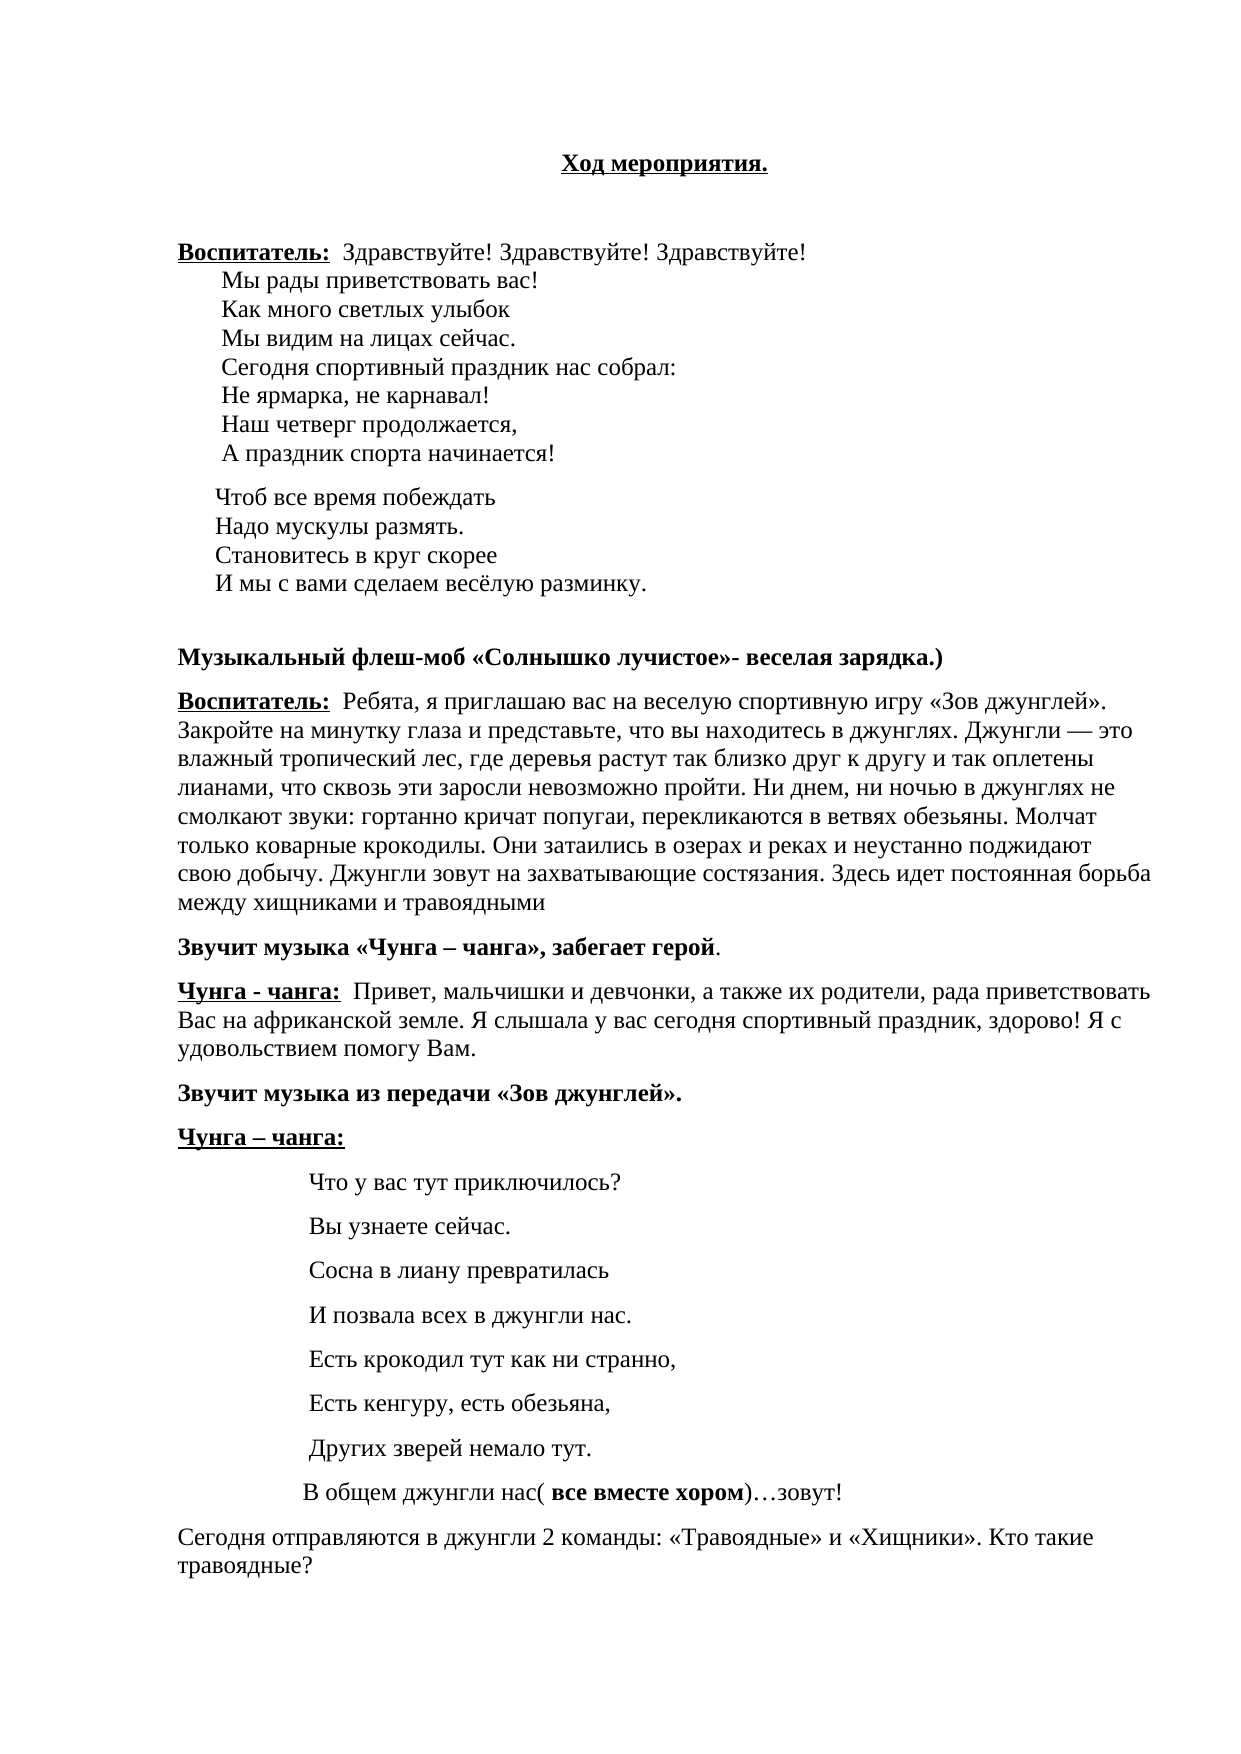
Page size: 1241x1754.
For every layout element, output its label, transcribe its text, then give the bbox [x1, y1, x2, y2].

text Воспитатель: Здравствуйте! Здравствуйте! Здравствуйте! Мы рады приветствовать вас! Как много светлых улыбок Мы видим на лицах сейчас. Сегодня спортивный праздник нас собрал: Не ярмарка, не карнавал! Наш четверг продолжается, А праздник спорта начинается! [177, 237, 1152, 467]
text Чунга – чанга: [177, 1122, 1152, 1151]
text Становитесь в круг скорее [177, 540, 1152, 568]
text Ход мероприятия. [177, 148, 1152, 177]
text Чтоб все время побеждать [177, 482, 1152, 511]
text Сегодня отправляются в джунгли 2 команды: «Травоядные» и «Хищники». Кто такие травоядные? [177, 1522, 1152, 1579]
text Надо мускулы размять. [177, 511, 1152, 540]
text Есть кенгуру, есть обезьяна, [177, 1388, 1152, 1417]
text Что у вас тут приключилось? [177, 1167, 1152, 1195]
text Музыкальный флеш-моб «Солнышко лучистое»- веселая зарядка.) [177, 642, 1152, 670]
text Воспитатель: Ребята, я приглашаю вас на веселую спортивную игру «Зов джунглей». Закройте на минутку глаза и представьте, что вы находитесь в джунглях. Джунгли — это влажный тропический лес, где деревья растут так близко друг к другу и так оплетены лианами, что сквозь эти заросли невозможно пройти. Ни днем, ни ночью в джунглях не смолкают звуки: гортанно кричат попугаи, перекликаются в ветвях обезьяны. Молчат только коварные крокодилы. Они затаились в озерах и реках и неустанно поджидают свою добычу. Джунгли зовут на захватывающие состязания. Здесь идет постоянная борьба между хищниками и травоядными [177, 686, 1152, 916]
text Вы узнаете сейчас. [177, 1211, 1152, 1240]
text Звучит музыка из передачи «Зов джунглей». [177, 1078, 1152, 1107]
text Звучит музыка «Чунга – чанга», забегает герой. [177, 932, 1152, 960]
text Чунга - чанга: Привет, мальчишки и девчонки, а также их родители, рада приветствовать Вас на африканской земле. Я слышала у вас сегодня спортивный праздник, здорово! Я с удовольствием помогу Вам. [177, 976, 1152, 1062]
text Других зверей немало тут. [177, 1433, 1152, 1462]
text Есть крокодил тут как ни странно, [177, 1344, 1152, 1373]
text В общем джунгли нас( все вместе хором)…зовут! [177, 1477, 1152, 1506]
text Сосна в лиану превратилась [177, 1255, 1152, 1284]
text И мы с вами сделаем весёлую разминку. [177, 568, 1152, 597]
text И позвала всех в джунгли нас. [177, 1300, 1152, 1328]
